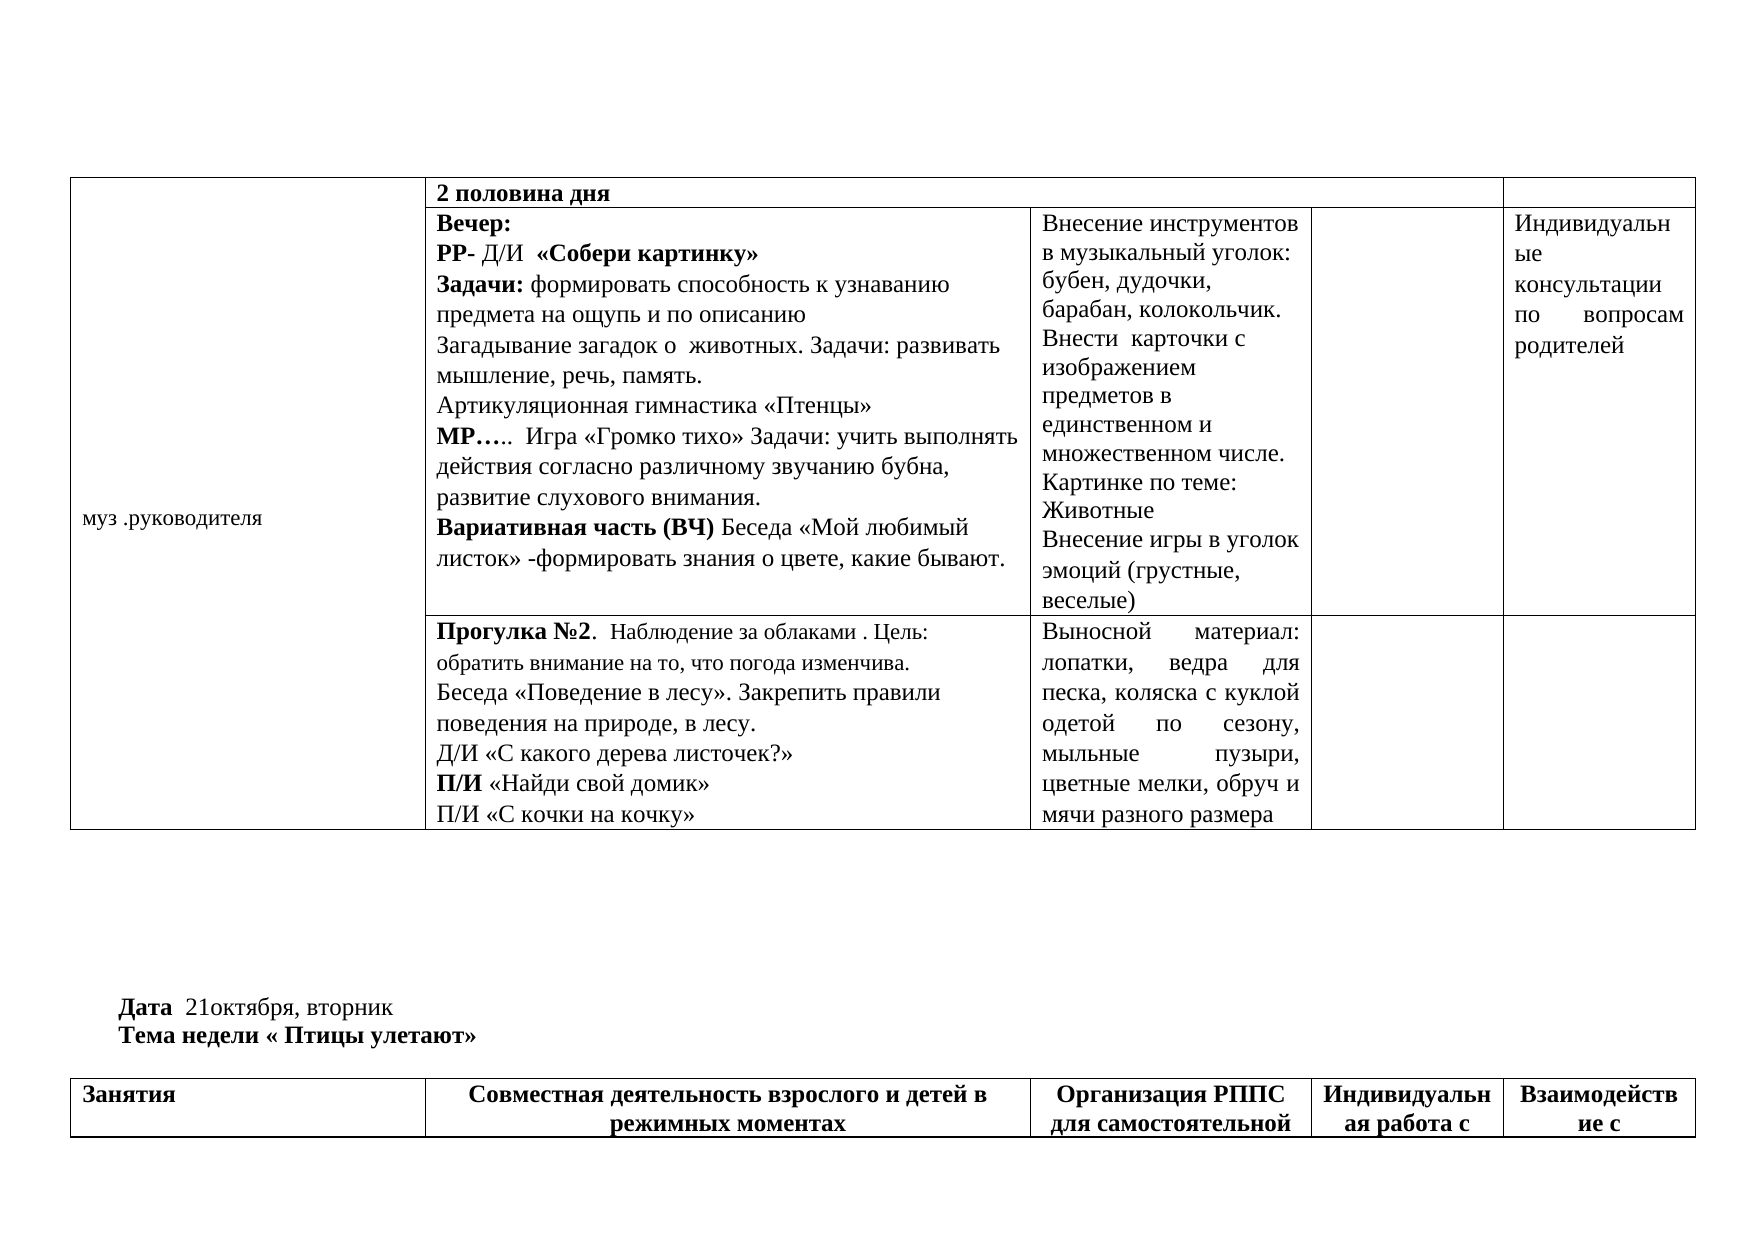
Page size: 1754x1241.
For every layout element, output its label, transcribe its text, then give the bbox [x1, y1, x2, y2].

text Дата 21октября, вторник [118, 992, 1636, 1020]
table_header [1031, 1079, 1311, 1136]
table_cell Выносной материал: лопатки, ведра для песка, коляска с куклой одетой по сезону, мыльные пузыри, цветные мелки, обруч и мячи разного размера [1031, 616, 1311, 829]
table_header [1504, 1079, 1695, 1136]
table_cell 2 половина дня [426, 178, 1503, 207]
table_cell Прогулка №2. Наблюдение за облаками . Цель: обратить внимание на то, что погода изменчива. Беседа «Поведение в лесу». Закрепить правили поведения на природе, в лесу. Д/И «С какого дерева листочек?» П/И «Найди свой домик» П/И «С кочки на кочку» [426, 616, 1030, 829]
table_cell Внесение инструментов в музыкальный уголок: бубен, дудочки, барабан, колокольчик. Внести карточки с изображением предметов в единственном и множественном числе. Картинке по теме: Животные Внесение игры в уголок эмоций (грустные, веселые) [1031, 208, 1311, 615]
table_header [426, 1079, 1030, 1136]
table_cell [1504, 178, 1695, 207]
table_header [1312, 1079, 1503, 1136]
table_cell [1312, 208, 1503, 615]
table_cell [1312, 616, 1503, 829]
table_header Занятия [71, 1079, 425, 1136]
text Тема недели « Птицы улетают» [118, 1020, 1636, 1049]
table_cell [1504, 616, 1695, 829]
table_cell Индивидуальные консультации по вопросам родителей [1504, 208, 1695, 615]
table_cell Вечер: РР- Д/И «Собери картинку» Задачи: формировать способность к узнаванию предмета на ощупь и по описанию Загадывание загадок о животных. Задачи: развивать мышление, речь, память. Артикуляционная гимнастика «Птенцы» МР….. Игра «Громко тихо» Задачи: учить выполнять действия согласно различному звучанию бубна, развитие слухового внимания. Вариативная часть (ВЧ) Беседа «Мой любимый листок» -формировать знания о цвете, какие бывают. [426, 208, 1030, 615]
